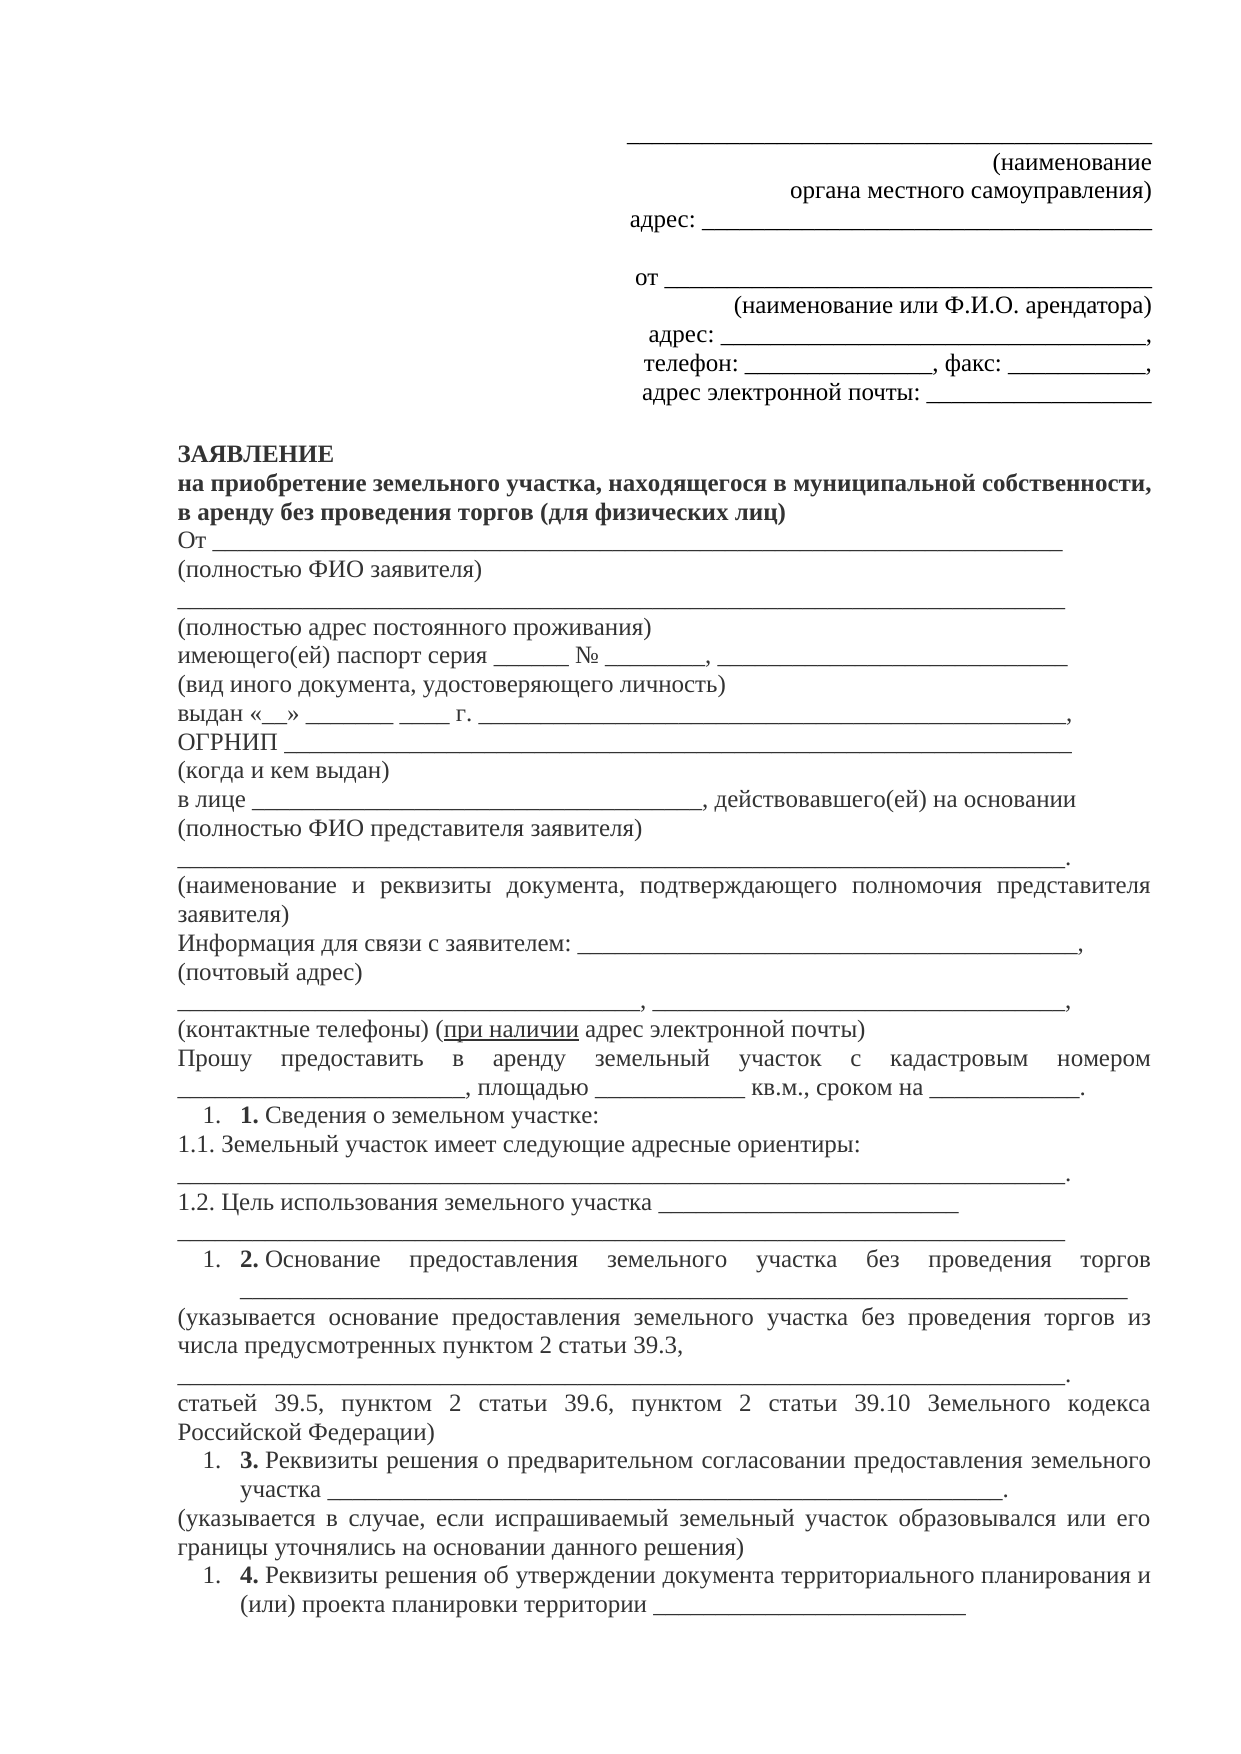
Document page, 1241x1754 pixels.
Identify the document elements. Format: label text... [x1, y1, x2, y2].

text _______________________________________________________________________ [177, 583, 1152, 612]
text (указывается основание предоставления земельного участка без проведения торгов из числа предусмотренных пунктом 2 статьи 39.3, [177, 1302, 1152, 1359]
text (наименование или Ф.И.О. арендатора) [177, 291, 1152, 319]
text _____________________________________, _________________________________, [177, 985, 1152, 1014]
text статьей 39.5, пунктом 2 статьи 39.6, пунктом 2 статьи 39.10 Земельного кодекса Российской Федерации) [177, 1388, 1152, 1445]
list 2. Основание предоставления земельного участка без проведения торгов _______________________________________________________________________ [202, 1244, 1152, 1302]
text Прошу предоставить в аренду земельный участок с кадастровым номером _______________________, площадью ____________ кв.м., сроком на ____________. [177, 1043, 1152, 1100]
text __________________________________________ [177, 118, 1152, 147]
text выдан «__» _______ ____ г. _______________________________________________, [177, 698, 1152, 727]
text 1.1. Земельный участок имеет следующие адресные ориентиры: [177, 1129, 1152, 1158]
text (указывается в случае, если испрашиваемый земельный участок образовывался или его границы уточнялись на основании данного решения) [177, 1503, 1152, 1560]
list 4. Реквизиты решения об утверждении документа территориального планирования и (или) проекта планировки территории _________________________ [202, 1560, 1152, 1618]
text (контактные телефоны) (при наличии адрес электронной почты) [177, 1014, 1152, 1043]
text От ____________________________________________________________________ [177, 525, 1152, 554]
text Информация для связи с заявителем: ________________________________________, [177, 928, 1152, 957]
text адрес электронной почты: __________________ [177, 377, 1152, 406]
text (наименование [177, 147, 1152, 176]
text имеющего(ей) паспорт серия ______ № ________, ____________________________ [177, 640, 1152, 669]
text _______________________________________________________________________. [177, 1158, 1152, 1187]
text (полностью ФИО представителя заявителя) [177, 813, 1152, 842]
text (когда и кем выдан) [177, 755, 1152, 784]
text в лице ____________________________________, действовавшего(ей) на основании [177, 784, 1152, 813]
text адрес: ____________________________________ [177, 204, 1152, 233]
text (полностью адрес постоянного проживания) [177, 612, 1152, 640]
text (полностью ФИО заявителя) [177, 554, 1152, 583]
text (почтовый адрес) [177, 957, 1152, 985]
text (вид иного документа, удостоверяющего личность) [177, 669, 1152, 698]
text _______________________________________________________________________. [177, 1359, 1152, 1388]
text ОГРНИП _______________________________________________________________ [177, 727, 1152, 755]
text органа местного самоуправления) [177, 176, 1152, 204]
text телефон: _______________, факс: ___________, [177, 348, 1152, 377]
text адрес: __________________________________, [177, 319, 1152, 348]
list 1. Сведения о земельном участке: [202, 1100, 1152, 1129]
text (наименование и реквизиты документа, подтверждающего полномочия представителя заявителя) [177, 870, 1152, 928]
text 1.2. Цель использования земельного участка ________________________ [177, 1187, 1152, 1215]
text _______________________________________________________________________. [177, 842, 1152, 870]
text на приобретение земельного участка, находящегося в муниципальной собственности, в аренду без проведения торгов (для физических лиц) [177, 468, 1152, 525]
list 3. Реквизиты решения о предварительном согласовании предоставления земельного участка ______________________________________________________. [202, 1445, 1152, 1503]
text от _______________________________________ [177, 262, 1152, 291]
text ЗАЯВЛЕНИЕ [177, 439, 1152, 468]
text _______________________________________________________________________ [177, 1215, 1152, 1244]
